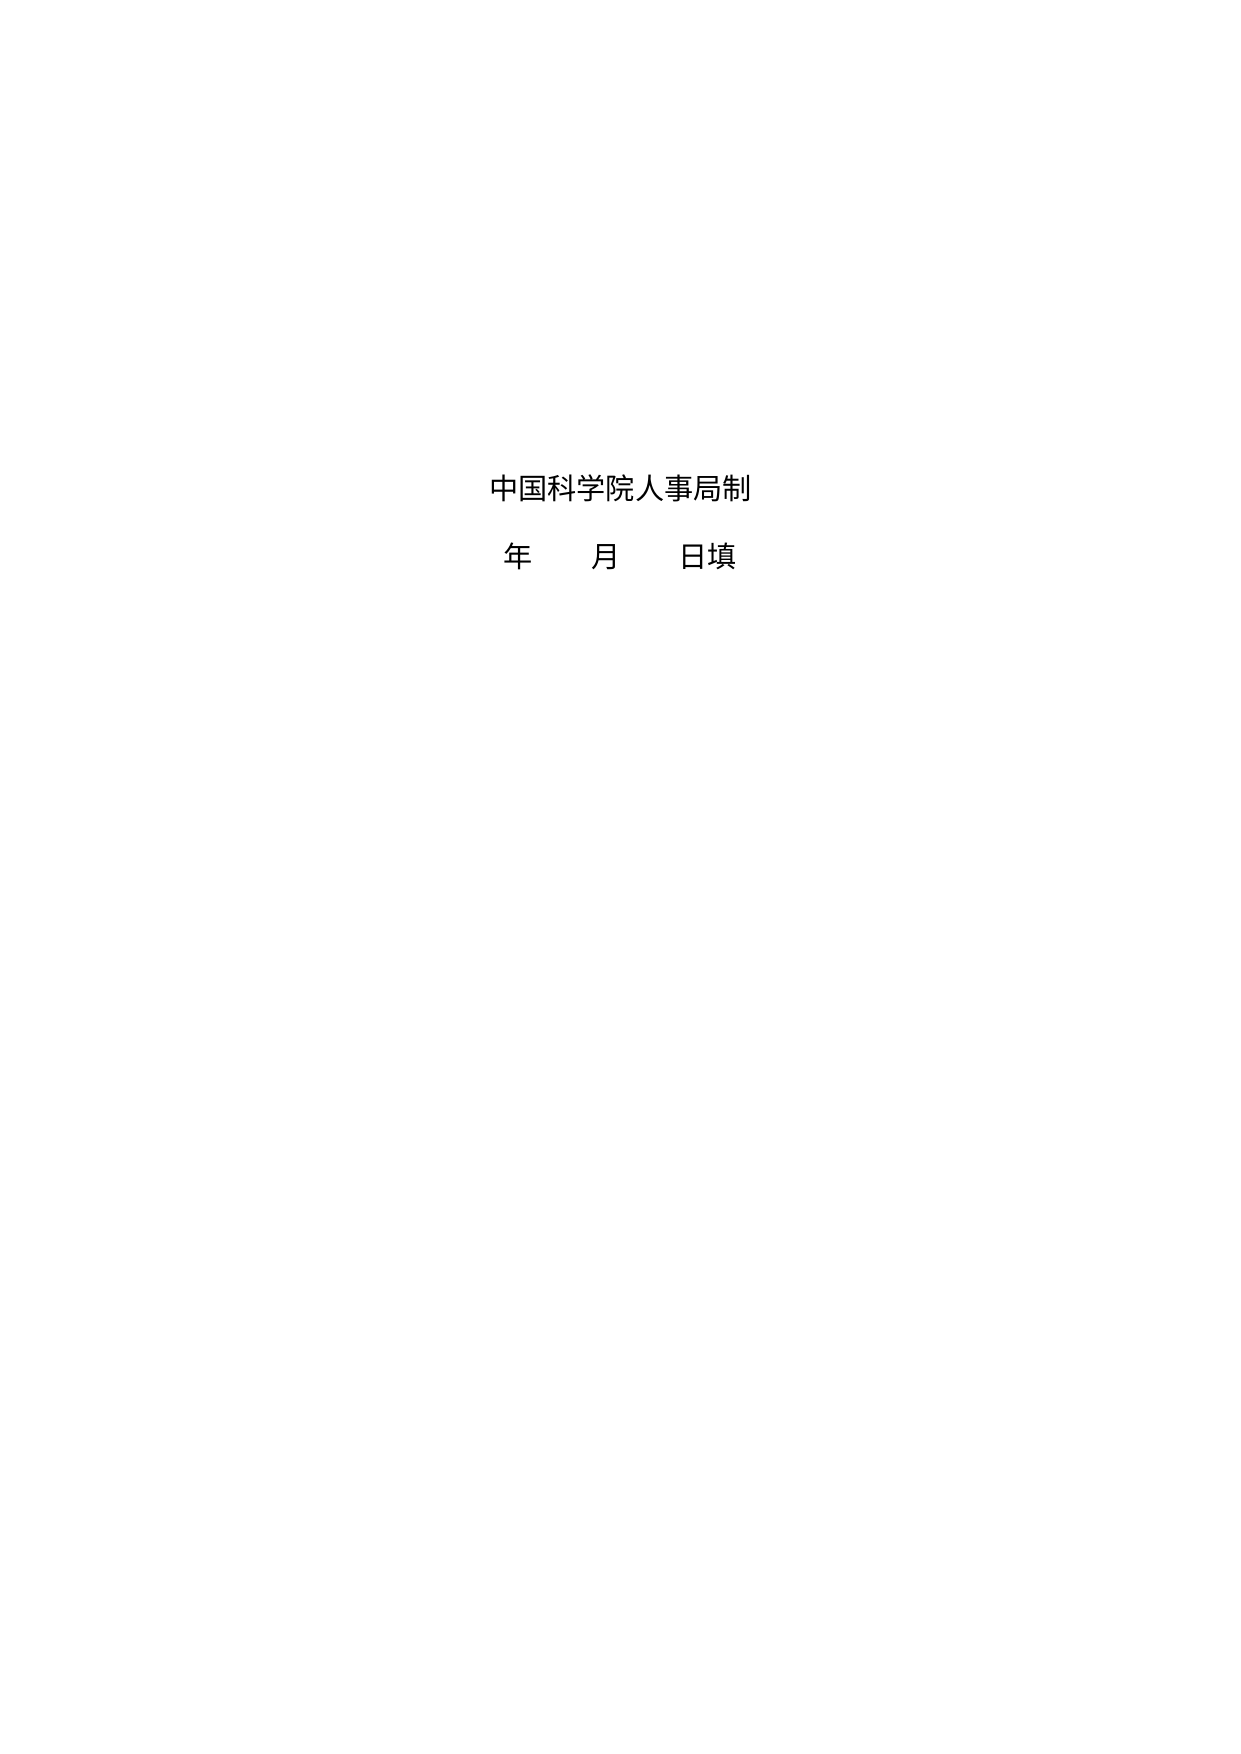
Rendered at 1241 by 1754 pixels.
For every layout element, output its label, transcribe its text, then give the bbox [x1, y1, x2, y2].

text 中国科学院人事局制 [177, 452, 1063, 520]
text 年 月 日填 [177, 520, 1063, 588]
